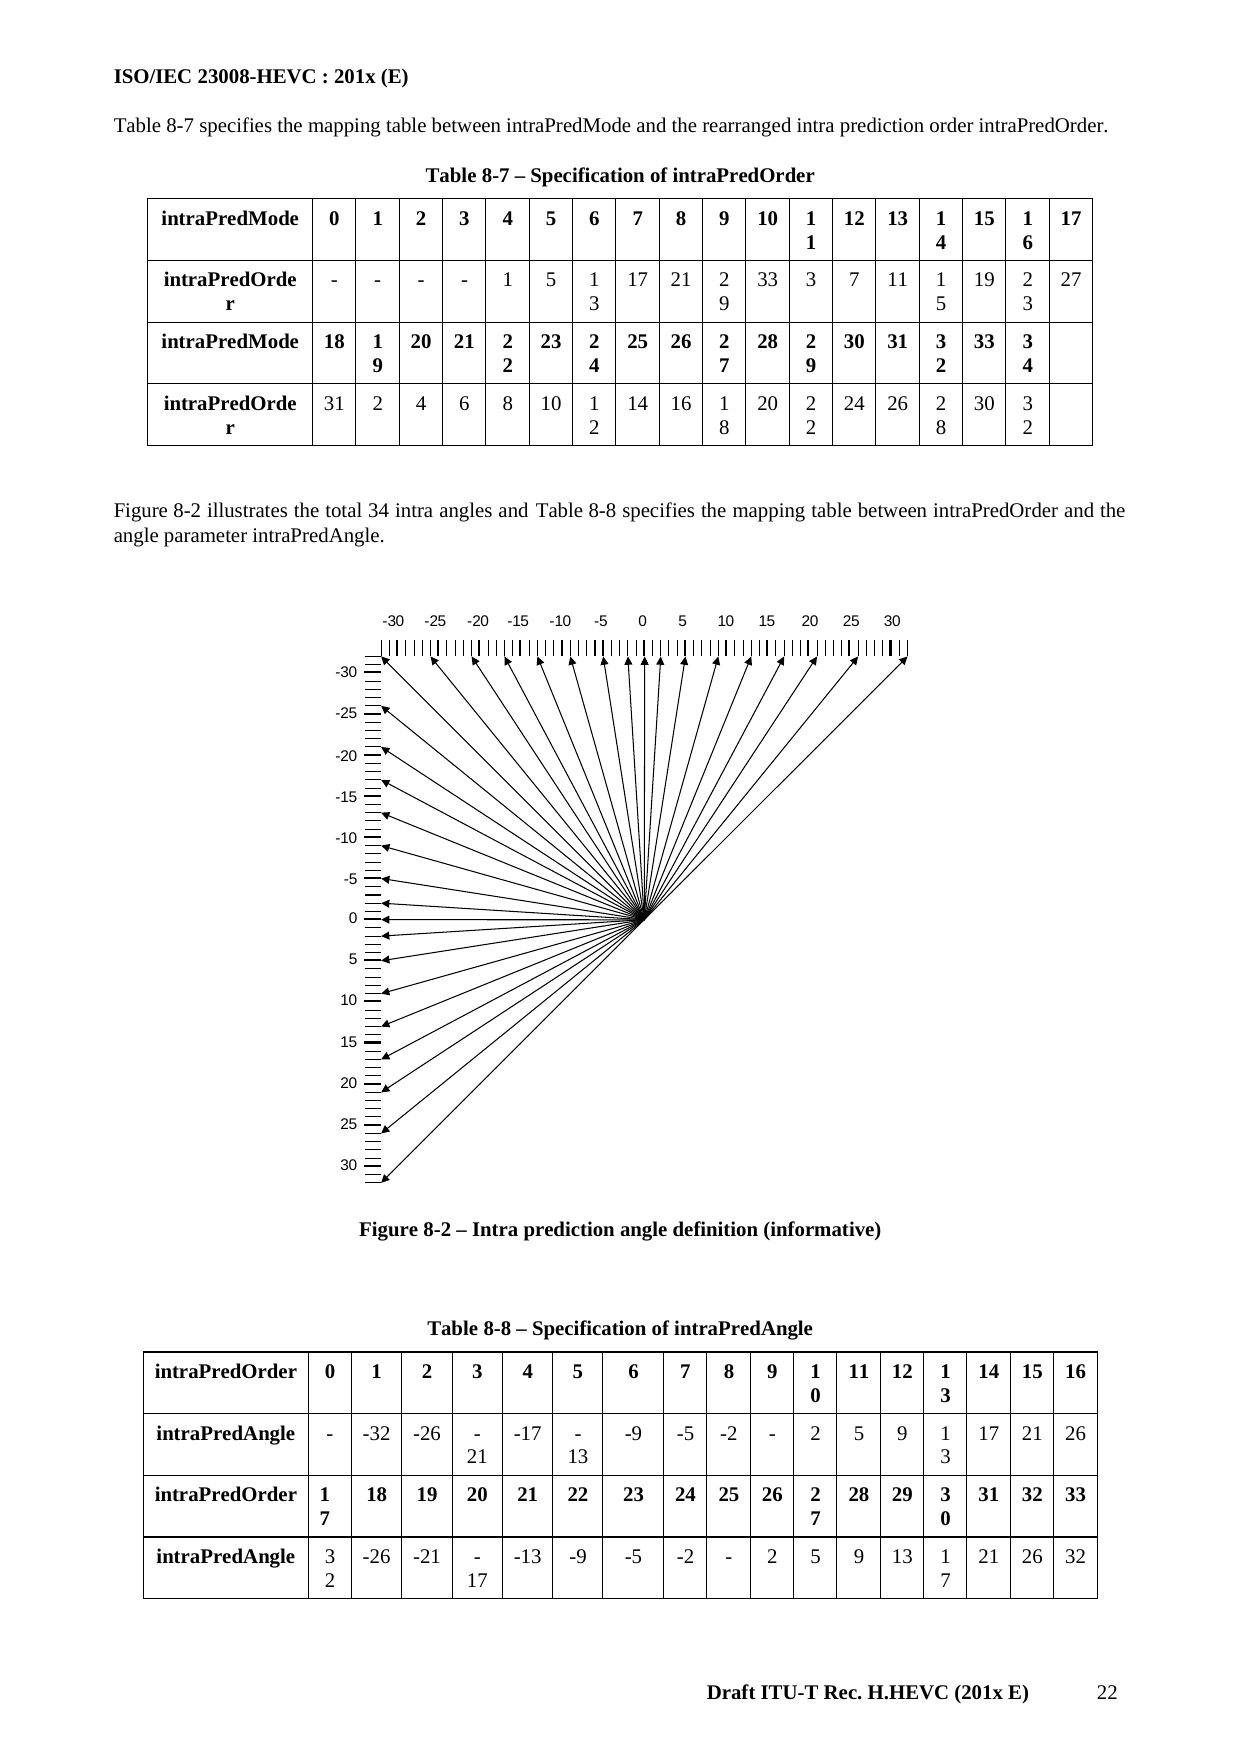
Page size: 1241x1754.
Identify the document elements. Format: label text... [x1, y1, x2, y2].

table_cell 8 [486, 384, 529, 445]
table_cell 33 [746, 261, 789, 322]
table_cell 25 [707, 1476, 750, 1536]
table_cell [1050, 323, 1092, 383]
table_cell 2 [794, 1414, 836, 1475]
table_cell - [313, 261, 355, 322]
table_header 2 [400, 199, 442, 260]
table_cell 14 [616, 384, 659, 445]
table_cell 2 [751, 1538, 793, 1598]
table_cell 27 [703, 323, 745, 383]
table_cell 15 [920, 261, 962, 322]
table_cell -21 [453, 1414, 502, 1475]
table_cell -13 [503, 1538, 552, 1598]
table_cell 18 [313, 323, 355, 383]
table_cell 25 [616, 323, 659, 383]
table_header 12 [881, 1353, 923, 1413]
title Figure 8-2 – Intra prediction angle definition (informative) [113, 1217, 1127, 1241]
table_cell 31 [313, 384, 355, 445]
table_cell 21 [660, 261, 702, 322]
table_cell 31 [876, 323, 919, 383]
table_cell 26 [660, 323, 702, 383]
table_cell - [751, 1414, 793, 1475]
table_cell 19 [963, 261, 1005, 322]
table_header 1 [356, 199, 399, 260]
table_cell 5 [837, 1414, 880, 1475]
table_header 16 [1054, 1353, 1097, 1413]
table_cell -21 [402, 1538, 452, 1598]
table_cell -9 [553, 1538, 602, 1598]
table_header 10 [794, 1353, 836, 1413]
table_cell 5 [530, 261, 572, 322]
table_header 0 [309, 1353, 351, 1413]
table_cell intraPredMode [148, 323, 312, 383]
table_cell 9 [881, 1414, 923, 1475]
table_header 2 [402, 1353, 452, 1413]
table_header 6 [603, 1353, 663, 1413]
table_cell 16 [660, 384, 702, 445]
table_cell -13 [553, 1414, 602, 1475]
table_cell 33 [1054, 1476, 1097, 1536]
table_cell intraPredOrder [144, 1476, 308, 1536]
table_header 1 [352, 1353, 401, 1413]
table_cell 5 [794, 1538, 836, 1598]
table_cell -2 [707, 1414, 750, 1475]
table_cell 21 [967, 1538, 1010, 1598]
table_cell 30 [833, 323, 875, 383]
table_cell 32 [1011, 1476, 1053, 1536]
table_header 6 [573, 199, 615, 260]
table_cell 29 [703, 261, 745, 322]
table_cell 26 [876, 384, 919, 445]
table_cell -26 [402, 1414, 452, 1475]
table_cell 26 [1054, 1414, 1097, 1475]
table_cell 4 [400, 384, 442, 445]
table_header 16 [1006, 199, 1049, 260]
table_cell 34 [1006, 323, 1049, 383]
table_header 15 [1011, 1353, 1053, 1413]
table_header 0 [313, 199, 355, 260]
table_cell 21 [443, 323, 485, 383]
table_cell - [443, 261, 485, 322]
table_cell 23 [603, 1476, 663, 1536]
table_cell 13 [881, 1538, 923, 1598]
table_cell 32 [309, 1538, 351, 1598]
table_cell 28 [746, 323, 789, 383]
table_header intraPredMode [148, 199, 312, 260]
table_cell 27 [794, 1476, 836, 1536]
table_cell 20 [400, 323, 442, 383]
table_header 8 [707, 1353, 750, 1413]
table_header 13 [924, 1353, 966, 1413]
table_cell -32 [352, 1414, 401, 1475]
table_cell 24 [664, 1476, 706, 1536]
table_cell 24 [833, 384, 875, 445]
table_cell 29 [881, 1476, 923, 1536]
table_header 8 [660, 199, 702, 260]
table_cell 19 [402, 1476, 452, 1536]
table_cell 30 [924, 1476, 966, 1536]
table_cell -17 [503, 1414, 552, 1475]
table_cell intraPredAngle [144, 1414, 308, 1475]
table_cell -2 [664, 1538, 706, 1598]
table_header 4 [503, 1353, 552, 1413]
table_header 13 [876, 199, 919, 260]
table_header 17 [1050, 199, 1092, 260]
table_header 9 [703, 199, 745, 260]
table_cell 32 [920, 323, 962, 383]
table_header 12 [833, 199, 875, 260]
table_cell 18 [352, 1476, 401, 1536]
table_cell 22 [790, 384, 832, 445]
table_header 15 [963, 199, 1005, 260]
table_cell 20 [453, 1476, 502, 1536]
table_cell -9 [603, 1414, 663, 1475]
table_cell 23 [1006, 261, 1049, 322]
table_cell 31 [967, 1476, 1010, 1536]
table_cell 21 [503, 1476, 552, 1536]
table_cell 28 [837, 1476, 880, 1536]
table_header 11 [790, 199, 832, 260]
table_cell -5 [603, 1538, 663, 1598]
table_cell 17 [309, 1476, 351, 1536]
table_header 14 [967, 1353, 1010, 1413]
table_cell 6 [443, 384, 485, 445]
table_cell 13 [573, 261, 615, 322]
table_header intraPredOrder [144, 1353, 308, 1413]
table_cell 9 [837, 1538, 880, 1598]
table_cell 17 [616, 261, 659, 322]
table_cell -5 [664, 1414, 706, 1475]
table_cell 26 [1011, 1538, 1053, 1598]
table_cell intraPredOrder [148, 384, 312, 445]
table_header 7 [616, 199, 659, 260]
table_cell 3 [790, 261, 832, 322]
table_cell [1050, 384, 1092, 445]
table_cell 22 [553, 1476, 602, 1536]
table_header 3 [443, 199, 485, 260]
table_cell - [707, 1538, 750, 1598]
table_header 9 [751, 1353, 793, 1413]
table_cell 26 [751, 1476, 793, 1536]
table_cell 22 [486, 323, 529, 383]
table_cell 23 [530, 323, 572, 383]
table_cell 21 [1011, 1414, 1053, 1475]
table_cell 19 [356, 323, 399, 383]
table_cell 20 [746, 384, 789, 445]
table_header 4 [486, 199, 529, 260]
table_cell 32 [1054, 1538, 1097, 1598]
table_cell 18 [703, 384, 745, 445]
table_cell - [400, 261, 442, 322]
table_cell 13 [924, 1414, 966, 1475]
table_cell 29 [790, 323, 832, 383]
table_cell 24 [573, 323, 615, 383]
table_header 10 [746, 199, 789, 260]
table_header 11 [837, 1353, 880, 1413]
table_header 7 [664, 1353, 706, 1413]
table_cell 28 [920, 384, 962, 445]
table_cell 2 [356, 384, 399, 445]
table_cell 17 [924, 1538, 966, 1598]
table_cell 11 [876, 261, 919, 322]
table_cell -17 [453, 1538, 502, 1598]
table_header 3 [453, 1353, 502, 1413]
table_cell -26 [352, 1538, 401, 1598]
table_cell 12 [573, 384, 615, 445]
table_cell - [356, 261, 399, 322]
table_header 14 [920, 199, 962, 260]
table_header 5 [553, 1353, 602, 1413]
table_cell 30 [963, 384, 1005, 445]
table_cell 27 [1050, 261, 1092, 322]
table_cell intraPredOrder [148, 261, 312, 322]
table_cell 10 [530, 384, 572, 445]
table_cell intraPredAngle [144, 1538, 308, 1598]
table_cell 1 [486, 261, 529, 322]
table_cell 32 [1006, 384, 1049, 445]
table_cell 33 [963, 323, 1005, 383]
table_cell 17 [967, 1414, 1010, 1475]
table_cell 7 [833, 261, 875, 322]
table_cell - [309, 1414, 351, 1475]
table_header 5 [530, 199, 572, 260]
